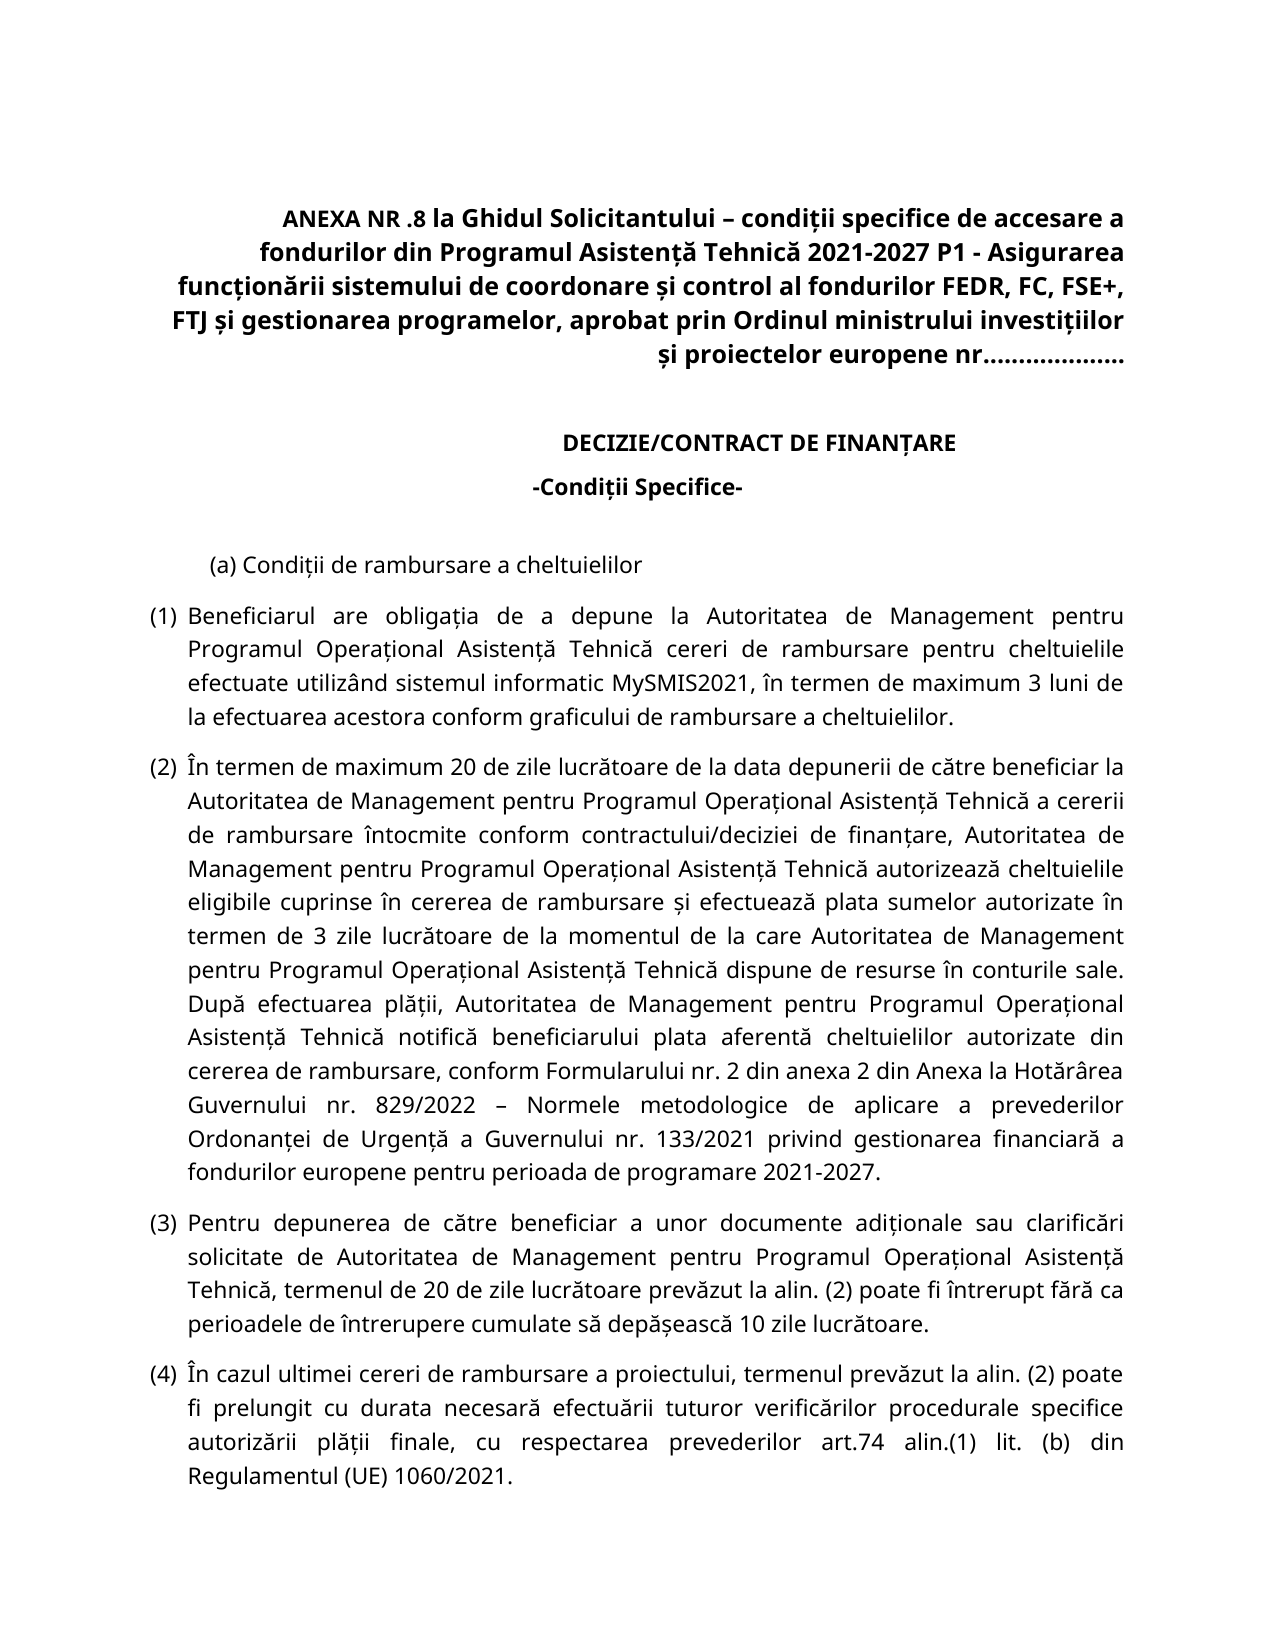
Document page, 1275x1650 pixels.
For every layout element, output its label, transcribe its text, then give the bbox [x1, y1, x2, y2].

list Beneficiarul are obligaţia de a depune la Autoritatea de Management pentru Programul Operațional Asistență Tehnică cereri de rambursare pentru cheltuielile efectuate utilizând sistemul informatic MySMIS2021, în termen de maximum 3 luni de la efectuarea acestora conform graficului de rambursare a cheltuielilor. [150, 599, 1125, 732]
text ANEXA NR .8 la Ghidul Solicitantului – condiții specifice de accesare a fondurilor din Programul Asistenţă Tehnică 2021-2027 P1 - Asigurarea funcționării sistemului de coordonare şi control al fondurilor FEDR, FC, FSE+, FTJ şi gestionarea programelor, aprobat prin Ordinul ministrului investițiilor și proiectelor europene nr.................... [150, 200, 1125, 371]
text DECIZIE/CONTRACT DE FINANȚARE [150, 427, 1125, 458]
list Pentru depunerea de către beneficiar a unor documente adiţionale sau clarificări solicitate de Autoritatea de Management pentru Programul Operațional Asistență Tehnică, termenul de 20 de zile lucrătoare prevăzut la alin. (2) poate fi întrerupt fără ca perioadele de întrerupere cumulate să depăşească 10 zile lucrătoare. [150, 1207, 1125, 1339]
text (a) Condiții de rambursare a cheltuielilor [150, 549, 1125, 580]
list În cazul ultimei cereri de rambursare a proiectului, termenul prevăzut la alin. (2) poate fi prelungit cu durata necesară efectuării tuturor verificărilor procedurale specifice autorizării plăţii finale, cu respectarea prevederilor art.74 alin.(1) lit. (b) din Regulamentul (UE) 1060/2021. [150, 1358, 1125, 1491]
text -Condiții Specifice- [150, 471, 1125, 502]
list În termen de maximum 20 de zile lucrătoare de la data depunerii de către beneficiar la Autoritatea de Management pentru Programul Operațional Asistență Tehnică a cererii de rambursare întocmite conform contractului/deciziei de finanţare, Autoritatea de Management pentru Programul Operațional Asistență Tehnică autorizează cheltuielile eligibile cuprinse în cererea de rambursare şi efectuează plata sumelor autorizate în termen de 3 zile lucrătoare de la momentul de la care Autoritatea de Management pentru Programul Operațional Asistență Tehnică dispune de resurse în conturile sale. După efectuarea plăţii, Autoritatea de Management pentru Programul Operațional Asistență Tehnică notifică beneficiarului plata aferentă cheltuielilor autorizate din cererea de rambursare, conform Formularului nr. 2 din anexa 2 din Anexa la Hotărârea Guvernului nr. 829/2022 – Normele metodologice de aplicare a prevederilor Ordonanței de Urgență a Guvernului nr. 133/2021 privind gestionarea financiară a fondurilor europene pentru perioada de programare 2021-2027. [150, 751, 1125, 1187]
